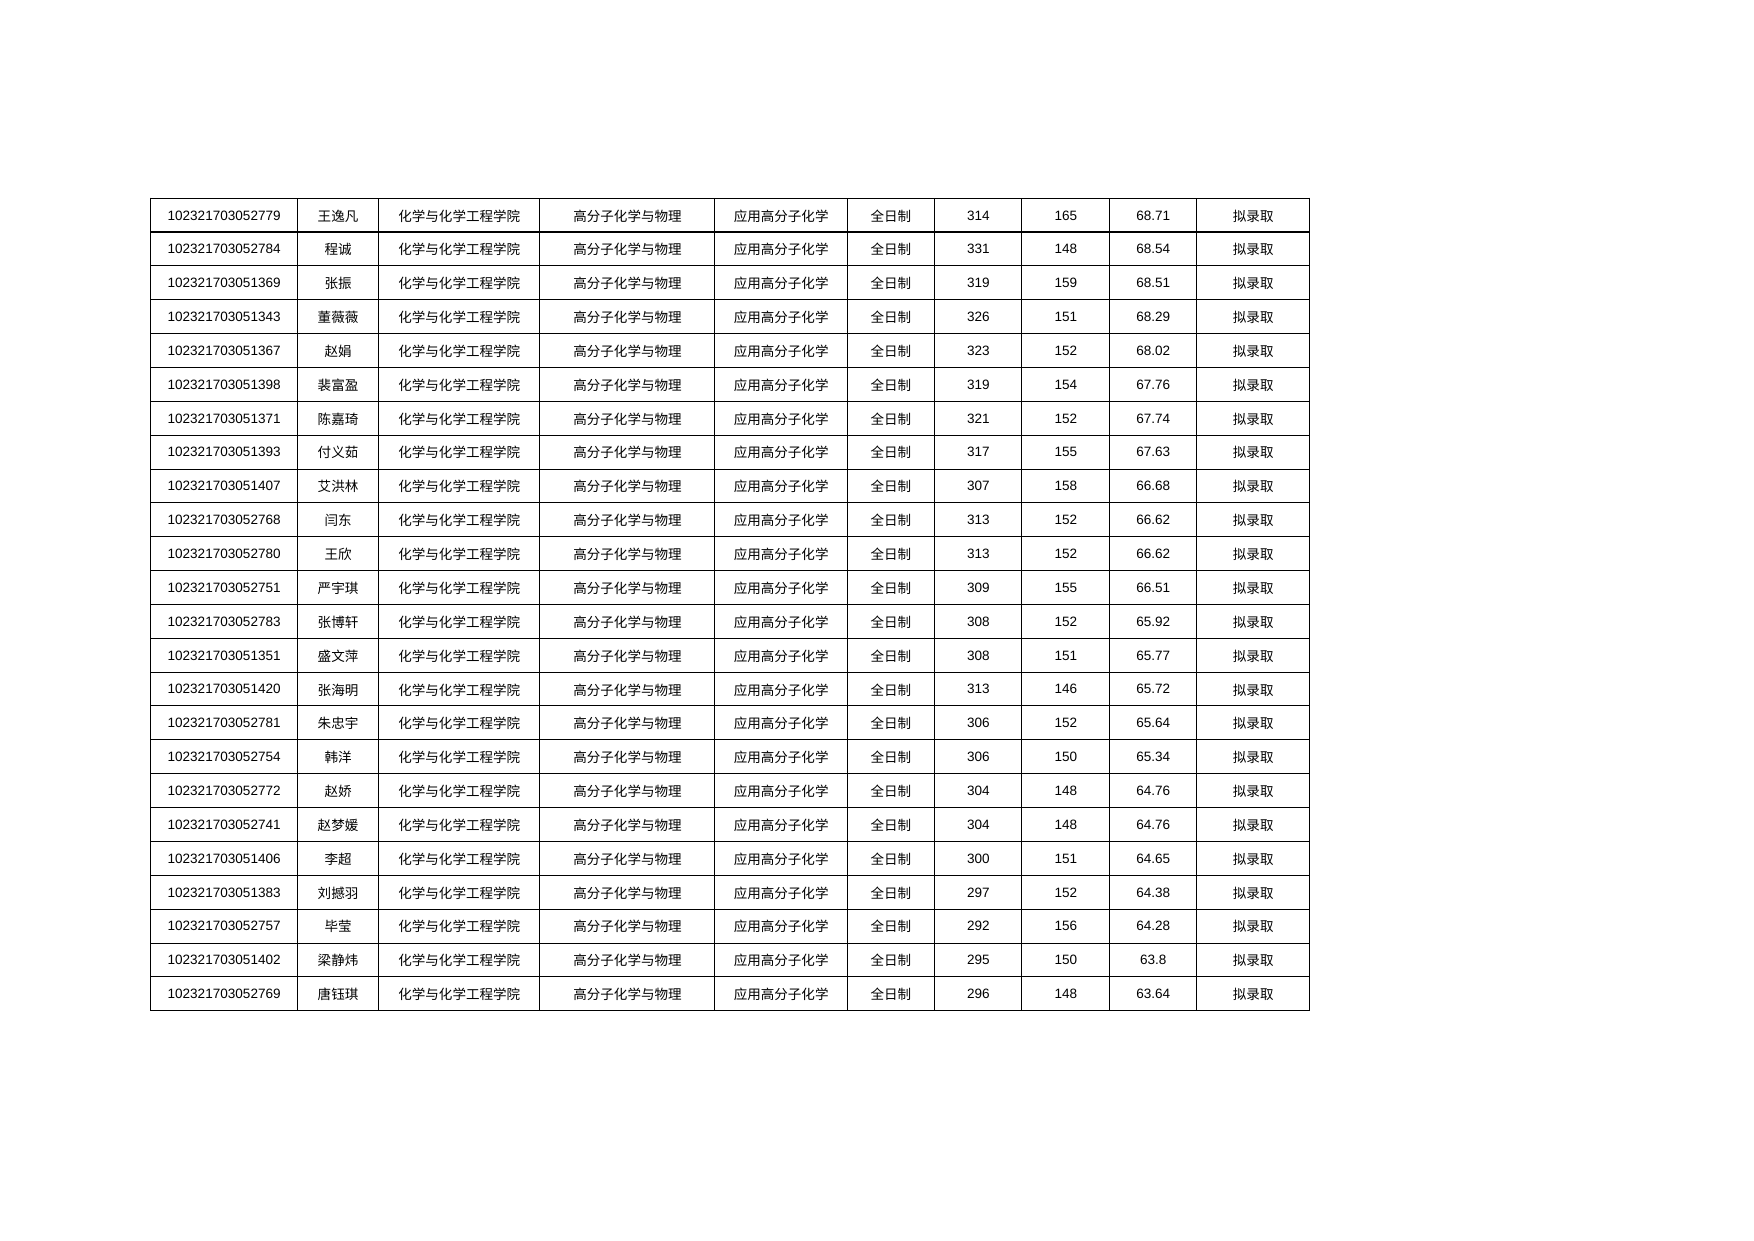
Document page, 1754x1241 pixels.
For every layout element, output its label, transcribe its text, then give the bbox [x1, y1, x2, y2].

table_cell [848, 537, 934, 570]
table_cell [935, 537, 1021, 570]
table_cell 高分子化学与物理 [540, 266, 714, 299]
table_cell 应用高分子化学 [715, 199, 847, 231]
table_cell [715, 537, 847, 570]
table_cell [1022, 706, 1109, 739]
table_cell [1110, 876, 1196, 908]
table_cell 拟录取 [1197, 436, 1309, 468]
table_cell 陈嘉琦 [298, 402, 378, 434]
table_cell 应用高分子化学 [715, 266, 847, 299]
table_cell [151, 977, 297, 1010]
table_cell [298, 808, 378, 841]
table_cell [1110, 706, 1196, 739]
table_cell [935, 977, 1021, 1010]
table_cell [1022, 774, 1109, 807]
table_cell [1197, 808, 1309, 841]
table_cell 102321703051393 [151, 436, 297, 468]
table_cell 102321703051398 [151, 368, 297, 401]
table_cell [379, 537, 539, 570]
table_cell 应用高分子化学 [715, 233, 847, 265]
table_cell 董薇薇 [298, 300, 378, 333]
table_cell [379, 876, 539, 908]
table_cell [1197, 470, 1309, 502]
table_cell 高分子化学与物理 [540, 436, 714, 468]
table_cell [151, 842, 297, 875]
table_cell 68.02 [1110, 334, 1196, 367]
table_cell 张振 [298, 266, 378, 299]
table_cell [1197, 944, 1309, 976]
table_cell 高分子化学与物理 [540, 402, 714, 434]
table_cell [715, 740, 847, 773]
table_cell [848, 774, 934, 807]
table_cell 151 [1022, 300, 1109, 333]
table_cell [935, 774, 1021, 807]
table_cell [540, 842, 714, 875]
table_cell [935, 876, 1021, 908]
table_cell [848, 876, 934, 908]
table_cell 化学与化学工程学院 [379, 436, 539, 468]
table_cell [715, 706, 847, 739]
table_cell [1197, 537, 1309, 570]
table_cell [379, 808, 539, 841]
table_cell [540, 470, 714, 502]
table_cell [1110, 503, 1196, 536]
table_cell 应用高分子化学 [715, 402, 847, 434]
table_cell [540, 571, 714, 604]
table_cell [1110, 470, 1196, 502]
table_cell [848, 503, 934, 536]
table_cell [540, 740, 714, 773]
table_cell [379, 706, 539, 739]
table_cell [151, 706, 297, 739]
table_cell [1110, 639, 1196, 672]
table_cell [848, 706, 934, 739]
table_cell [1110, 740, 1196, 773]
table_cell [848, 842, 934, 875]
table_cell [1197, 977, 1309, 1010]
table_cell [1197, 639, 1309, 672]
table_cell 拟录取 [1197, 334, 1309, 367]
table_cell 化学与化学工程学院 [379, 334, 539, 367]
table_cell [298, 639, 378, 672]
table_cell 68.54 [1110, 233, 1196, 265]
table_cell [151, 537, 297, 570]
table_cell 应用高分子化学 [715, 334, 847, 367]
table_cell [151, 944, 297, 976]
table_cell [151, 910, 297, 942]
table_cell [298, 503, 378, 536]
table_cell 程诚 [298, 233, 378, 265]
table_cell 高分子化学与物理 [540, 300, 714, 333]
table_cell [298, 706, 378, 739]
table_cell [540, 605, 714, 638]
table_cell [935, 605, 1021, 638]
table_cell 317 [935, 436, 1021, 468]
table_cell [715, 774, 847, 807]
table_cell 326 [935, 300, 1021, 333]
table_cell 应用高分子化学 [715, 300, 847, 333]
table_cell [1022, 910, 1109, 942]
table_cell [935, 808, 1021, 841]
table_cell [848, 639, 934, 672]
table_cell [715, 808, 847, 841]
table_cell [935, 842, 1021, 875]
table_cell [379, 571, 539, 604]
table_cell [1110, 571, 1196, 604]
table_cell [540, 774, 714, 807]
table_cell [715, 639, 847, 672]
table_cell 化学与化学工程学院 [379, 300, 539, 333]
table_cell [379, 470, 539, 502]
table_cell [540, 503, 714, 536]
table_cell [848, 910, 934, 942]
table_cell 高分子化学与物理 [540, 233, 714, 265]
table_cell 67.74 [1110, 402, 1196, 434]
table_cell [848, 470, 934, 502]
table_cell 拟录取 [1197, 402, 1309, 434]
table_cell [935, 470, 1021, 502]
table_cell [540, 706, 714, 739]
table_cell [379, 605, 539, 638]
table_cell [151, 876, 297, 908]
table_cell 全日制 [848, 199, 934, 231]
table_cell 全日制 [848, 402, 934, 434]
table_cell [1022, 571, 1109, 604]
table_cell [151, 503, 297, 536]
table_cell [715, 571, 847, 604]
table_cell 165 [1022, 199, 1109, 231]
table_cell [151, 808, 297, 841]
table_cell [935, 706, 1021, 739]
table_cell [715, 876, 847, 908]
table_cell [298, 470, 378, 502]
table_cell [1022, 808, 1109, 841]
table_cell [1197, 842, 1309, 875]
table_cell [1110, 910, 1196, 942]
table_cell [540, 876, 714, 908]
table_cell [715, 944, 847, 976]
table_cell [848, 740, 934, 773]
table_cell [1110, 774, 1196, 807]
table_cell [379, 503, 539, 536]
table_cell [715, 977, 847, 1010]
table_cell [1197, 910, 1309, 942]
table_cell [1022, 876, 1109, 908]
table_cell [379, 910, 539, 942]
table_cell 拟录取 [1197, 300, 1309, 333]
table_cell 102321703051343 [151, 300, 297, 333]
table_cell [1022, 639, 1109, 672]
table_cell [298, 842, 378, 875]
table_cell 全日制 [848, 233, 934, 265]
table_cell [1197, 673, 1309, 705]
table_cell 323 [935, 334, 1021, 367]
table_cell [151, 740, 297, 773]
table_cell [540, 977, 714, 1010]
table_cell 高分子化学与物理 [540, 199, 714, 231]
table_cell 全日制 [848, 436, 934, 468]
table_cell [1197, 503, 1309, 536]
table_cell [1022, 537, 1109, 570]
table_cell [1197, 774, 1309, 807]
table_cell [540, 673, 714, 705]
table_cell 68.71 [1110, 199, 1196, 231]
table_cell 应用高分子化学 [715, 368, 847, 401]
table_cell 高分子化学与物理 [540, 334, 714, 367]
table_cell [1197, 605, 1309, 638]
table_cell 154 [1022, 368, 1109, 401]
table_cell 102321703052779 [151, 199, 297, 231]
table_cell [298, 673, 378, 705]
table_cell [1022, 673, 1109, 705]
table_cell 付义茹 [298, 436, 378, 468]
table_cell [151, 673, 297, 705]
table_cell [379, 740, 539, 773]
table_cell 102321703051369 [151, 266, 297, 299]
table_cell 68.29 [1110, 300, 1196, 333]
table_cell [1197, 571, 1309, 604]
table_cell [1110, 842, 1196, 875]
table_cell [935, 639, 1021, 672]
table_cell 化学与化学工程学院 [379, 402, 539, 434]
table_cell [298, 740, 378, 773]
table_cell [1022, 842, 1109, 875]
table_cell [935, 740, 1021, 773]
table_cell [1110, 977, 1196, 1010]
table_cell 319 [935, 368, 1021, 401]
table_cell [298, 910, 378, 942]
table_cell 拟录取 [1197, 233, 1309, 265]
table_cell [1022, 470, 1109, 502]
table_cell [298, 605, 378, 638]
table_cell 应用高分子化学 [715, 436, 847, 468]
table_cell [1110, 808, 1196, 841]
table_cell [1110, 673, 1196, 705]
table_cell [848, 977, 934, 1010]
table_cell 化学与化学工程学院 [379, 368, 539, 401]
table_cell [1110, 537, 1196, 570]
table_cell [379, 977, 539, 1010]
table_cell 314 [935, 199, 1021, 231]
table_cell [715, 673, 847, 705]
table_cell 裴富盈 [298, 368, 378, 401]
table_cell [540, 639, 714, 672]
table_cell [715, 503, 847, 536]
table_cell 全日制 [848, 266, 934, 299]
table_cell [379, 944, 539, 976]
table_cell 331 [935, 233, 1021, 265]
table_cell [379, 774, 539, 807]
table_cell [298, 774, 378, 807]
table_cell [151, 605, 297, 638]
table_cell 全日制 [848, 334, 934, 367]
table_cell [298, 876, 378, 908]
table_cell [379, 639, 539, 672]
table_cell 67.76 [1110, 368, 1196, 401]
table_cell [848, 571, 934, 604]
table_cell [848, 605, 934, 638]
table_cell 高分子化学与物理 [540, 368, 714, 401]
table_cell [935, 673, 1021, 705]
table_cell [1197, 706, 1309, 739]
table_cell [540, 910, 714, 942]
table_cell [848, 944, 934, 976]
table_cell 321 [935, 402, 1021, 434]
table_cell 化学与化学工程学院 [379, 266, 539, 299]
table_cell 102321703051367 [151, 334, 297, 367]
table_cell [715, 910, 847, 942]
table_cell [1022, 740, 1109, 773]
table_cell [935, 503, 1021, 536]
table_cell 赵娟 [298, 334, 378, 367]
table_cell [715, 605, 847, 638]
table_cell 152 [1022, 334, 1109, 367]
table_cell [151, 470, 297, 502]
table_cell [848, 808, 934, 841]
table_cell 148 [1022, 233, 1109, 265]
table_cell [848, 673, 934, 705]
table_cell 化学与化学工程学院 [379, 199, 539, 231]
table_cell 全日制 [848, 300, 934, 333]
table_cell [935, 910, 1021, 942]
table_cell 王逸凡 [298, 199, 378, 231]
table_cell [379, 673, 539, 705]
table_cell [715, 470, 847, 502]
table_cell 全日制 [848, 368, 934, 401]
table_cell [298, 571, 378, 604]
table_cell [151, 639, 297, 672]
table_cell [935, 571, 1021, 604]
table_cell 102321703051371 [151, 402, 297, 434]
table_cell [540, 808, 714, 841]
table_cell 化学与化学工程学院 [379, 233, 539, 265]
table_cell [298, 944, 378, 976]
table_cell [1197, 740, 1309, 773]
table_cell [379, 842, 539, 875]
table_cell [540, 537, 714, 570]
table_cell 68.51 [1110, 266, 1196, 299]
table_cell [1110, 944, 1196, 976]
table_cell 152 [1022, 402, 1109, 434]
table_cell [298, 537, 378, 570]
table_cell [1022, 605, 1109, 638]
table_cell 拟录取 [1197, 266, 1309, 299]
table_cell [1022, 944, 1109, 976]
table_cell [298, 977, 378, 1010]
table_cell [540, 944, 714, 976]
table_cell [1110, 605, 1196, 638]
table_cell 102321703052784 [151, 233, 297, 265]
table_cell 319 [935, 266, 1021, 299]
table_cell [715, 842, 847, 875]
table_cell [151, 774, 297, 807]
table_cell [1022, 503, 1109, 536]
table_cell 155 [1022, 436, 1109, 468]
table_cell 67.63 [1110, 436, 1196, 468]
table_cell 拟录取 [1197, 368, 1309, 401]
table_cell 159 [1022, 266, 1109, 299]
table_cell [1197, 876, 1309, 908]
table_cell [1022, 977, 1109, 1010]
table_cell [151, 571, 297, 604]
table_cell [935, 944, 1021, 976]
table_cell 拟录取 [1197, 199, 1309, 231]
